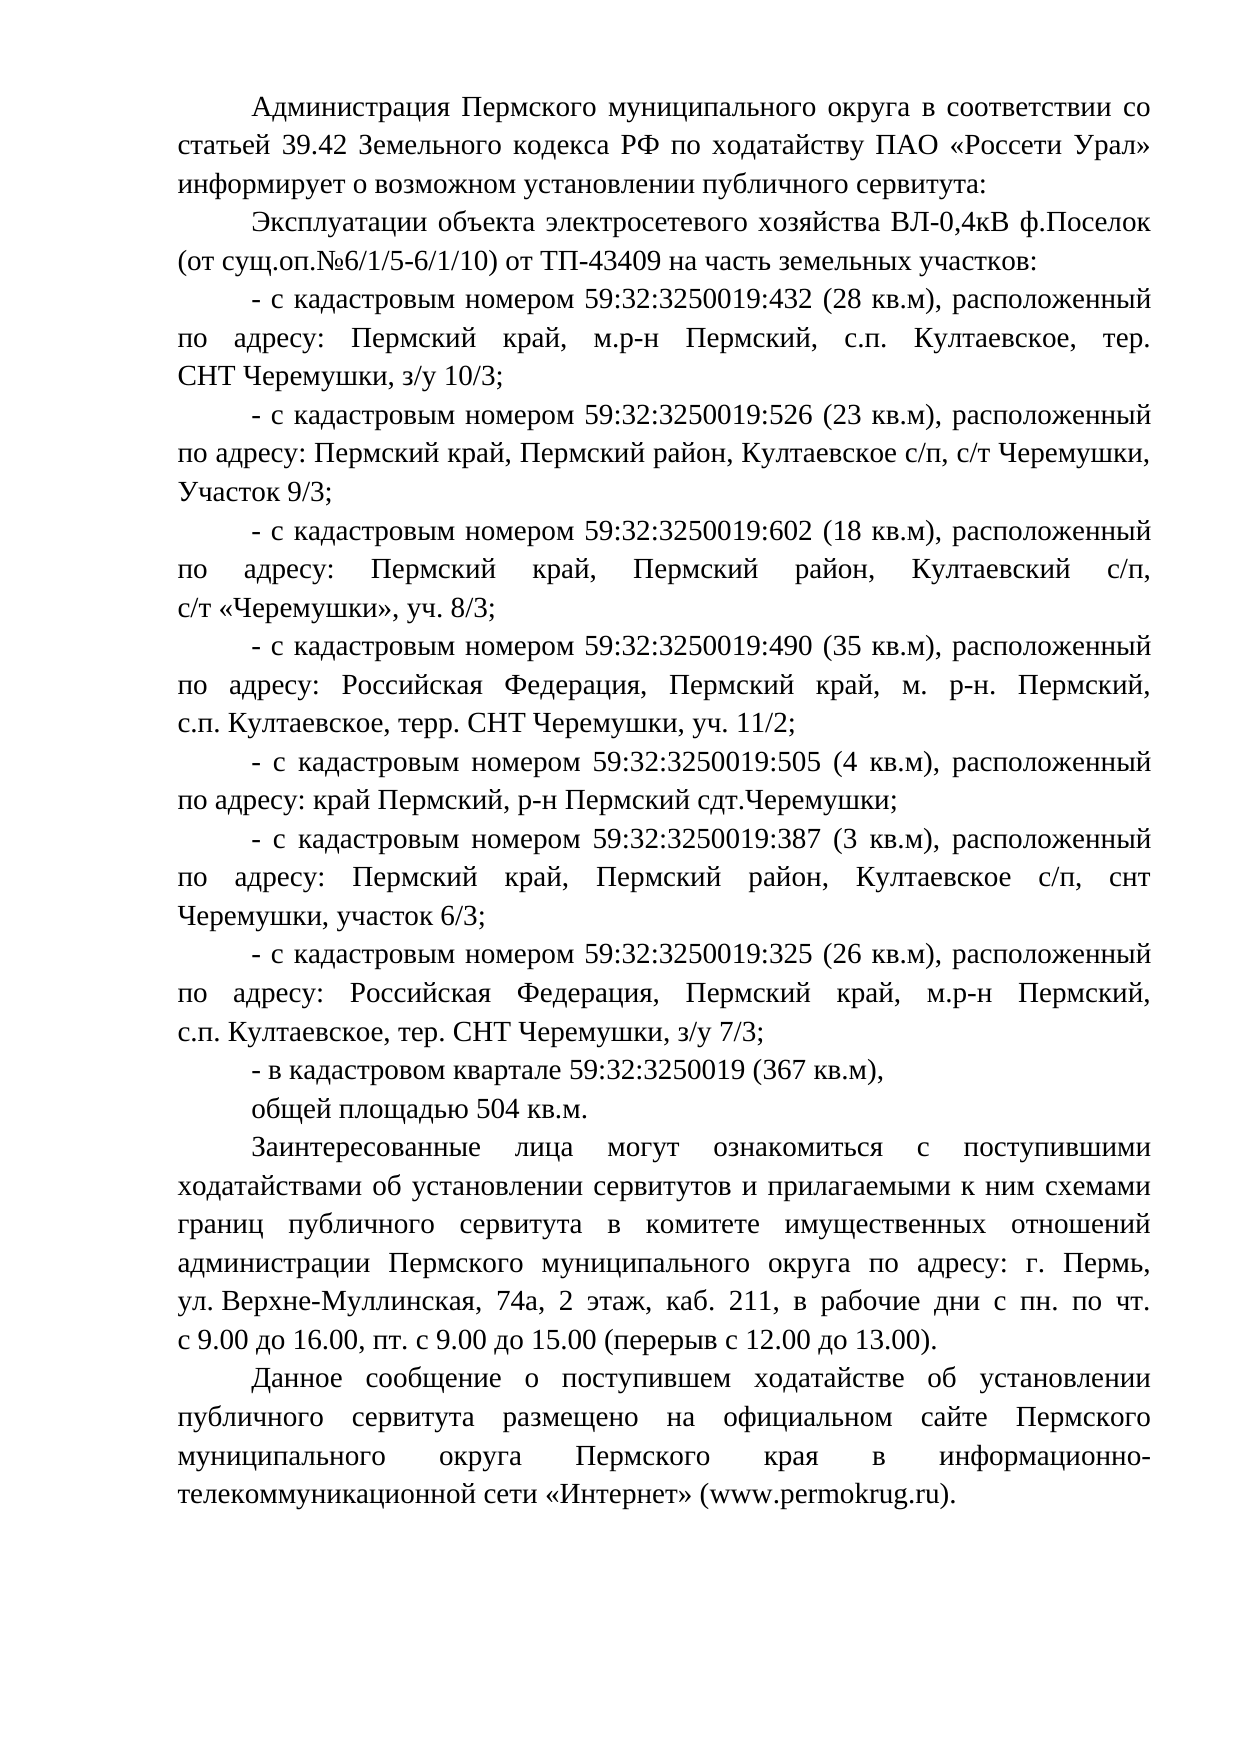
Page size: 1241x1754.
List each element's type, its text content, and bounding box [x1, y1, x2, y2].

list - с кадастровым номером 59:32:3250019:432 (28 кв.м), расположенный по адресу: Пермский край, м.р-н Пермский, с.п. Култаевское, тер. СНТ Черемушки, з/у 10/3; [177, 281, 1152, 392]
list - с кадастровым номером 59:32:3250019:505 (4 кв.м), расположенный по адресу: край Пермский, р-н Пермский сдт.Черемушки; [177, 744, 1152, 816]
list - с кадастровым номером 59:32:3250019:387 (3 кв.м), расположенный по адресу: Пермский край, Пермский район, Култаевское с/п, снт Черемушки, участок 6/3; [177, 821, 1152, 932]
list Заинтересованные лица могут ознакомиться с поступившими ходатайствами об установлении сервитутов и прилагаемыми к ним схемами границ публичного сервитута в комитете имущественных отношений администрации Пермского муниципального округа по адресу: г. Пермь, ул. Верхне-Муллинская, 74а, 2 этаж, каб. 211, в рабочие дни с пн. по чт. с 9.00 до 16.00, пт. с 9.00 до 15.00 (перерыв с 12.00 до 13.00). [177, 1129, 1152, 1356]
list - с кадастровым номером 59:32:3250019:602 (18 кв.м), расположенный по адресу: Пермский край, Пермский район, Култаевский с/п, с/т «Черемушки», уч. 8/3; [177, 513, 1152, 623]
text Администрация Пермского муниципального округа в соответствии со статьей 39.42 Земельного кодекса РФ по ходатайству ПАО «Россети Урал» информирует о возможном установлении публичного сервитута: [177, 89, 1152, 199]
list - в кадастровом квартале 59:32:3250019 (367 кв.м), [177, 1052, 1152, 1086]
list общей площадью 504 кв.м. [177, 1091, 1152, 1124]
list Эксплуатации объекта электросетевого хозяйства ВЛ-0,4кВ ф.Поселок (от сущ.оп.№6/1/5-6/1/10) от ТП-43409 на часть земельных участков: [177, 204, 1152, 276]
text Данное сообщение о поступившем ходатайстве об установлении публичного сервитута размещено на официальном сайте Пермского муниципального округа Пермского края в информационно-телекоммуникационной сети «Интернет» (www.permokrug.ru). [177, 1361, 1152, 1510]
list - с кадастровым номером 59:32:3250019:490 (35 кв.м), расположенный по адресу: Российская Федерация, Пермский край, м. р-н. Пермский, с.п. Култаевское, терр. СНТ Черемушки, уч. 11/2; [177, 628, 1152, 739]
list - с кадастровым номером 59:32:3250019:325 (26 кв.м), расположенный по адресу: Российская Федерация, Пермский край, м.р-н Пермский, с.п. Култаевское, тер. СНТ Черемушки, з/у 7/3; [177, 937, 1152, 1047]
list - с кадастровым номером 59:32:3250019:526 (23 кв.м), расположенный по адресу: Пермский край, Пермский район, Култаевское с/п, с/т Черемушки, Участок 9/3; [177, 397, 1152, 508]
